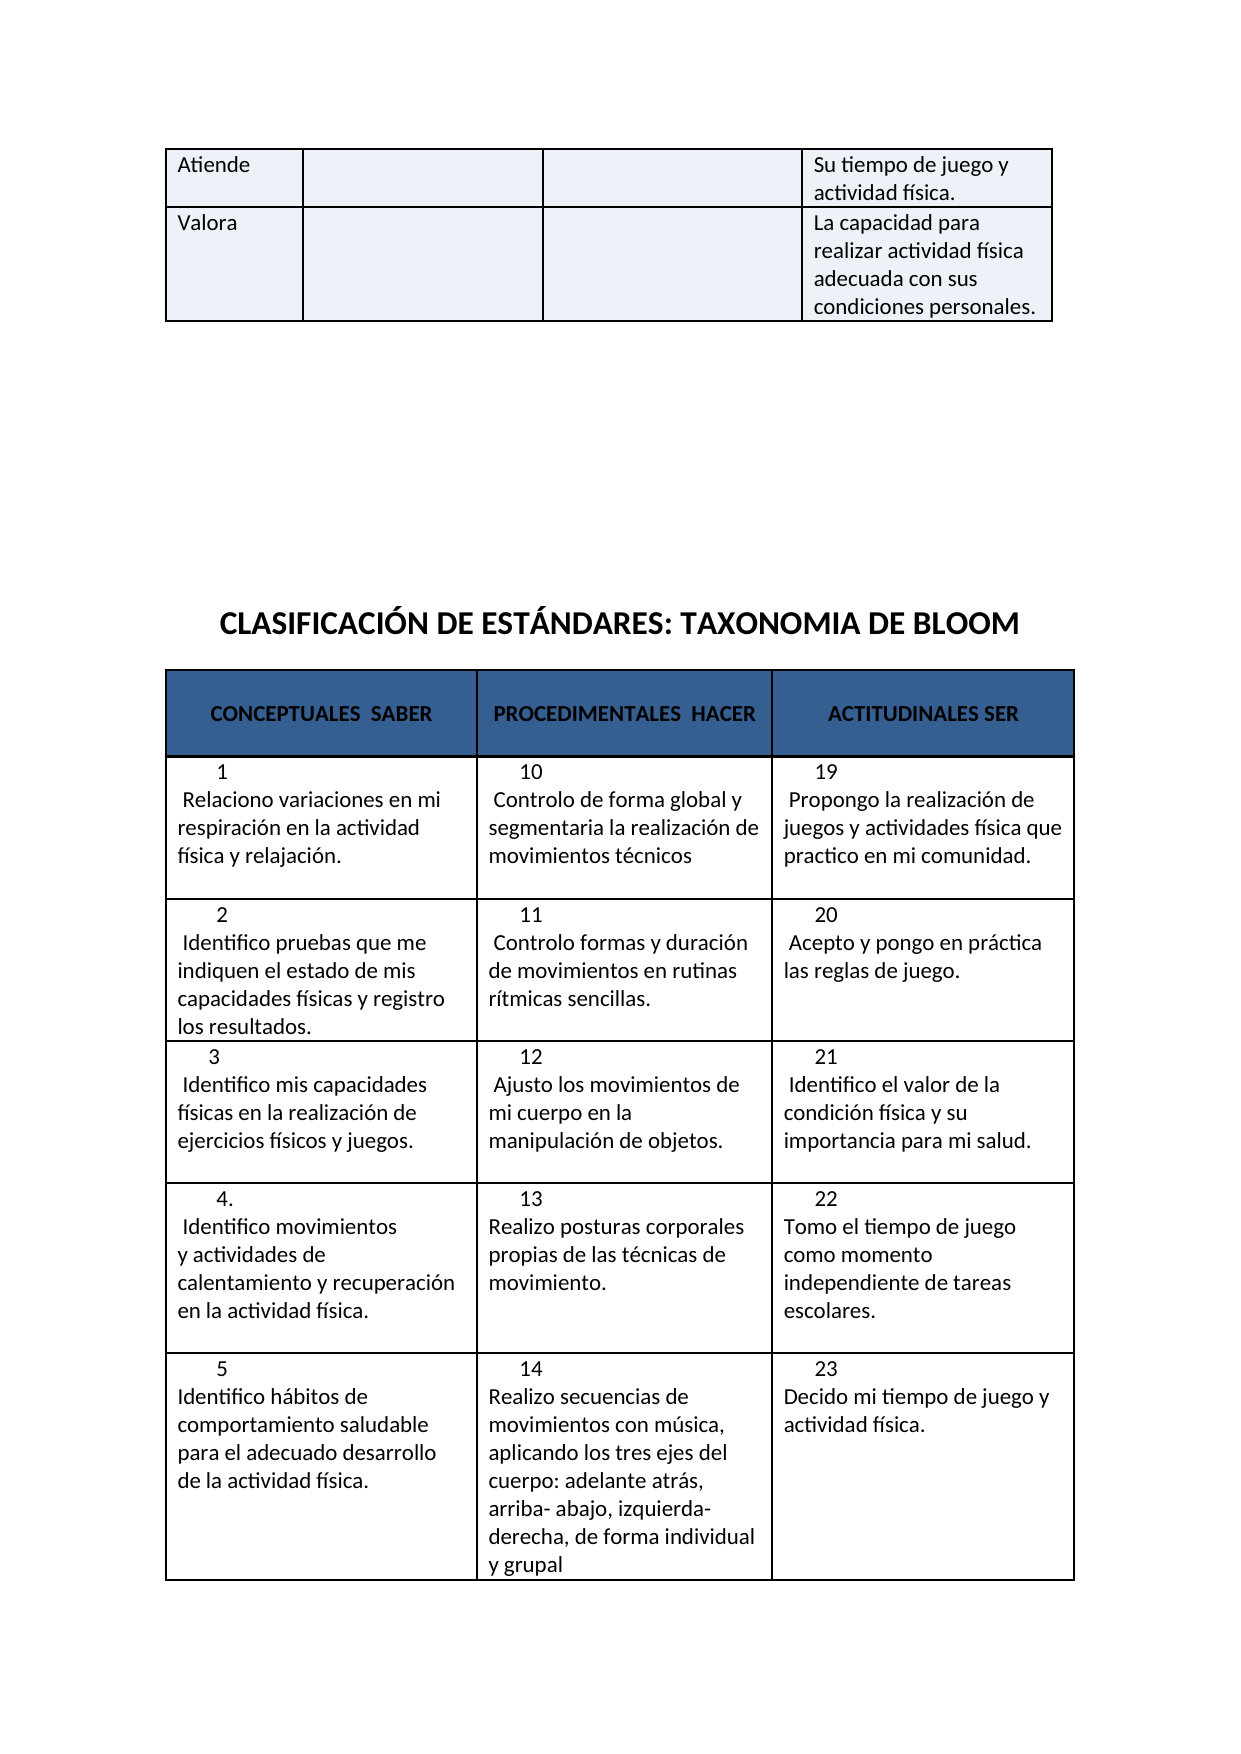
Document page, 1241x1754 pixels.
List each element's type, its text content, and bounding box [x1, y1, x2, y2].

table_header CONCEPTUALES SABER [167, 671, 476, 755]
table_cell 3 Identifico mis capacidades físicas en la realización de ejercicios físicos y juegos. [167, 1042, 476, 1182]
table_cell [773, 1354, 1073, 1578]
table_cell Valora [167, 208, 302, 320]
table_cell 13 Realizo posturas corporales propias de las técnicas de movimiento. [478, 1184, 771, 1352]
table_header ACTITUDINALES SER [773, 671, 1073, 755]
table_cell [544, 150, 801, 206]
table_cell 21 Identifico el valor de la condición física y su importancia para mi salud. [773, 1042, 1073, 1182]
table_cell [304, 150, 542, 206]
table_cell La capacidad para realizar actividad física adecuada con sus condiciones personales. [803, 208, 1051, 320]
table_cell 22 Tomo el tiempo de juego como momento independiente de tareas escolares. [773, 1184, 1073, 1352]
table_cell 1 Relaciono variaciones en mi respiración en la actividad física y relajación. [167, 758, 476, 898]
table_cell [478, 1354, 771, 1578]
table_header PROCEDIMENTALES HACER [478, 671, 771, 755]
table_cell 4. Identifico movimientos y actividades de calentamiento y recuperación en la actividad física. [167, 1184, 476, 1352]
table_cell 19 Propongo la realización de juegos y actividades física que practico en mi comunidad. [773, 758, 1073, 898]
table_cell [167, 1354, 476, 1578]
table_cell 11 Controlo formas y duración de movimientos en rutinas rítmicas sencillas. [478, 900, 771, 1040]
table_cell Atiende [167, 150, 302, 206]
table_cell 12 Ajusto los movimientos de mi cuerpo en la manipulación de objetos. [478, 1042, 771, 1182]
table_cell [304, 208, 542, 320]
table_cell 20 Acepto y pongo en práctica las reglas de juego. [773, 900, 1073, 1040]
table_cell 2 Identifico pruebas que me indiquen el estado de mis capacidades físicas y registro los resultados. [167, 900, 476, 1040]
table_cell [544, 208, 801, 320]
table_cell Su tiempo de juego y actividad física. [803, 150, 1051, 206]
text CLASIFICACIÓN DE ESTÁNDARES: TAXONOMIA DE BLOOM [177, 602, 1063, 642]
table_cell 10 Controlo de forma global y segmentaria la realización de movimientos técnicos [478, 758, 771, 898]
